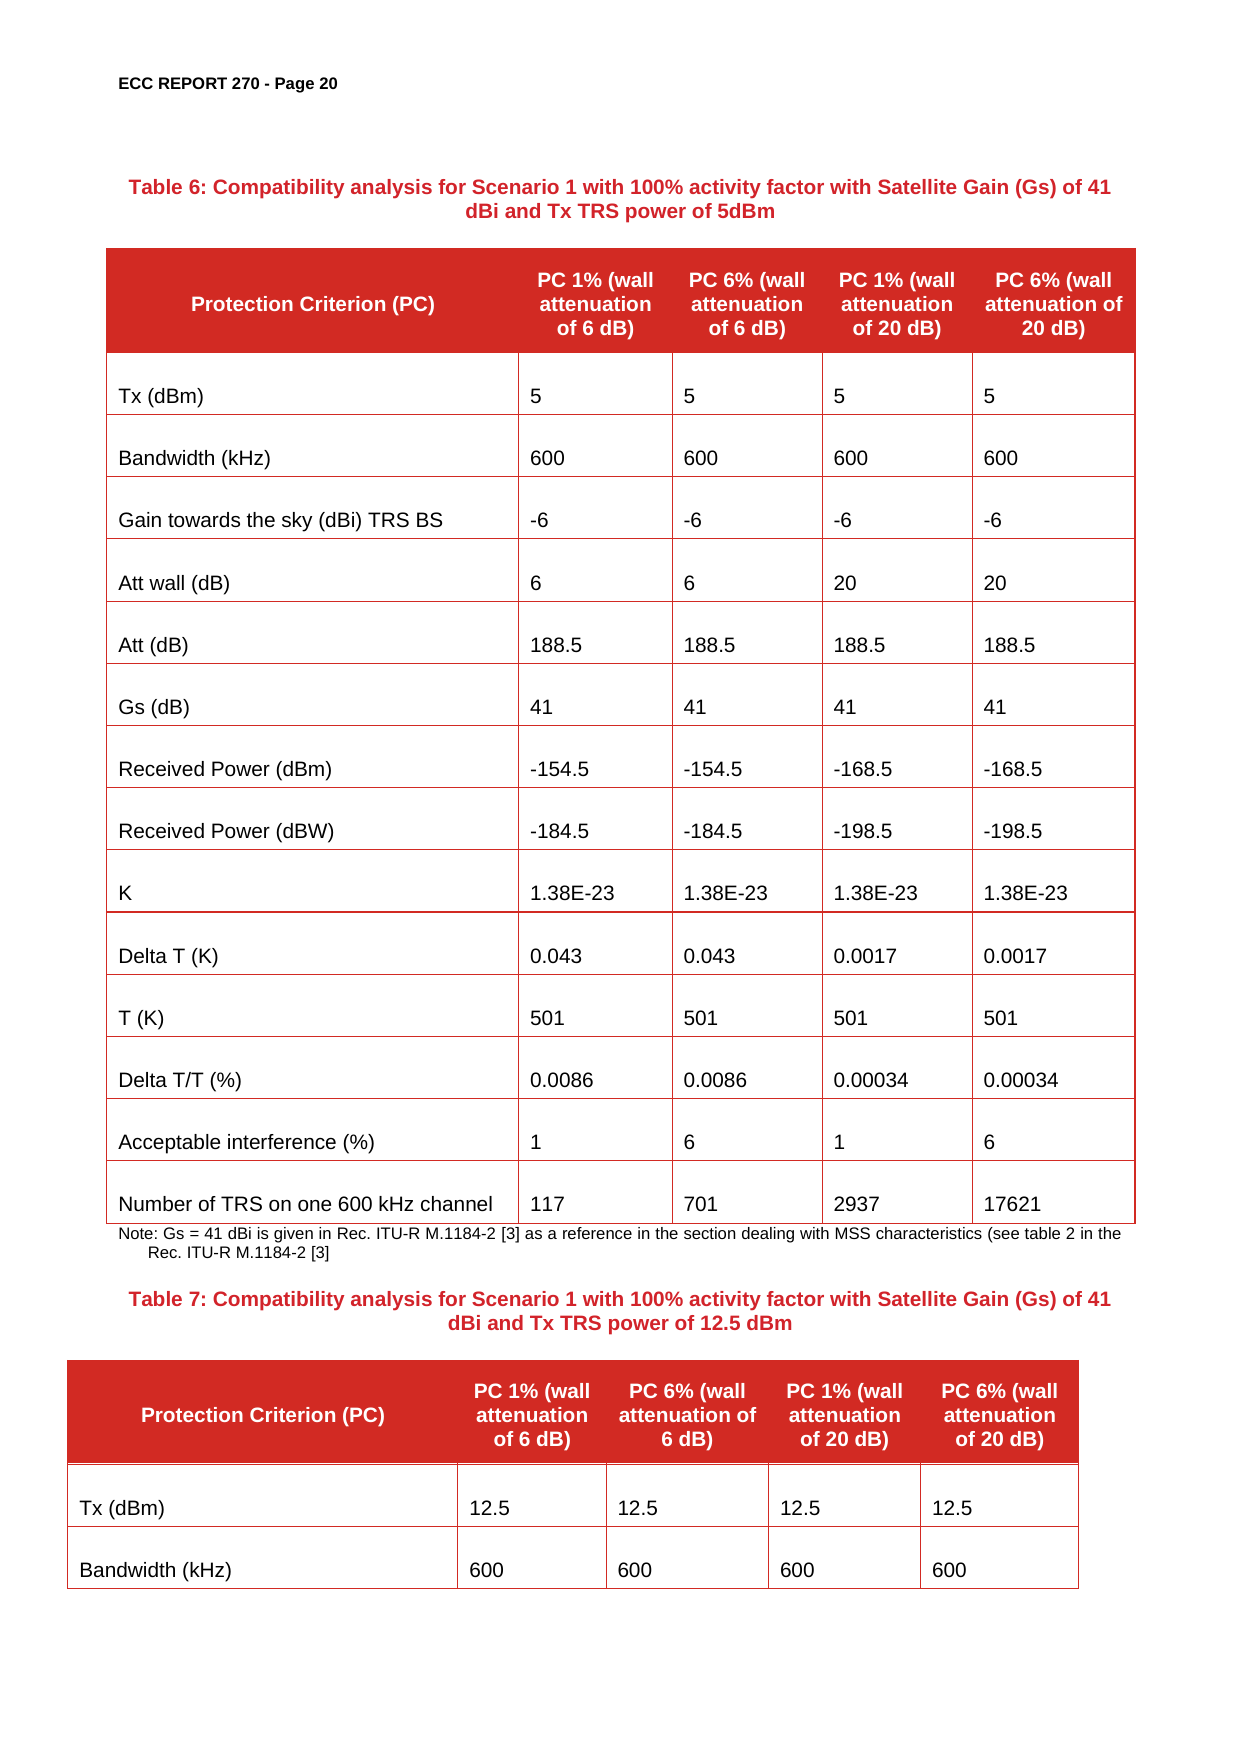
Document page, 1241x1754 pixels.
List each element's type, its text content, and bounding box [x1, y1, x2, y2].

table_cell 600 [823, 415, 972, 476]
table_cell 188.5 [519, 602, 672, 663]
text Note: Gs = 41 dBi is given in Rec. ITU-R M.1184-2 [3] as a reference in the section dealing with MSS characteristics (see table 2 in the Rec. ITU-R M.1184-2 [3] [118, 1224, 1122, 1262]
table_cell K [107, 850, 518, 911]
table_cell -154.5 [673, 726, 822, 787]
table_cell 12.5 [769, 1465, 920, 1526]
table_cell 2937 [823, 1161, 972, 1222]
table_cell 600 [519, 415, 672, 476]
table_cell 12.5 [458, 1465, 606, 1526]
table_cell 5 [823, 353, 972, 414]
table_cell 41 [673, 664, 822, 725]
table_cell T (K) [107, 975, 518, 1036]
table_cell 0.0086 [519, 1037, 672, 1098]
table_cell 0.043 [519, 913, 672, 974]
table_cell 188.5 [823, 602, 972, 663]
table_cell 41 [973, 664, 1134, 725]
table_cell -154.5 [519, 726, 672, 787]
table_cell -6 [673, 477, 822, 538]
table_cell Received Power (dBm) [107, 726, 518, 787]
table_cell 12.5 [607, 1465, 768, 1526]
table_cell Acceptable interference (%) [107, 1099, 518, 1160]
table_cell 600 [973, 415, 1134, 476]
table_header PC 1% (wall attenuation of 6 dB) [519, 249, 672, 352]
table_cell 600 [607, 1527, 768, 1588]
table_header PC 6% (wall attenuation of 20 dB) [973, 249, 1134, 352]
table_header PC 1% (wall attenuation of 6 dB) [458, 1361, 606, 1463]
table_cell 5 [519, 353, 672, 414]
text Table 6: Compatibility analysis for Scenario 1 with 100% activity factor with Satellite Gain (Gs) of 41 dBi and Tx TRS power of 5dBm [118, 175, 1122, 223]
table_cell 600 [921, 1527, 1078, 1588]
table_cell Delta T/T (%) [107, 1037, 518, 1098]
table_cell 20 [823, 539, 972, 601]
text Table 7: Compatibility analysis for Scenario 1 with 100% activity factor with Satellite Gain (Gs) of 41 dBi and Tx TRS power of 12.5 dBm [118, 1287, 1122, 1335]
table_cell Bandwidth (kHz) [107, 415, 518, 476]
table_cell 12.5 [921, 1465, 1078, 1526]
table_cell 1.38E-23 [673, 850, 822, 911]
table_cell Gs (dB) [107, 664, 518, 725]
table_cell 0.043 [673, 913, 822, 974]
table_header PC 1% (wall attenuation of 20 dB) [823, 249, 972, 352]
table_cell 188.5 [973, 602, 1134, 663]
table_cell -198.5 [973, 788, 1134, 849]
table_cell -6 [973, 477, 1134, 538]
table_cell Bandwidth (kHz) [68, 1527, 457, 1588]
table_cell 1.38E-23 [519, 850, 672, 911]
table_header PC 6% (wall attenuation of 6 dB) [673, 249, 822, 352]
table_cell 20 [973, 539, 1134, 601]
table_cell Att wall (dB) [107, 539, 518, 601]
table_cell 0.00034 [823, 1037, 972, 1098]
table_cell 5 [973, 353, 1134, 414]
table_cell 41 [823, 664, 972, 725]
table_cell Att (dB) [107, 602, 518, 663]
table_cell -198.5 [823, 788, 972, 849]
table_header PC 6% (wall attenuation of 6 dB) [607, 1361, 768, 1463]
table_cell 1.38E-23 [823, 850, 972, 911]
table_cell 0.0086 [673, 1037, 822, 1098]
table_cell 1.38E-23 [973, 850, 1134, 911]
table_cell 0.0017 [973, 913, 1134, 974]
table_cell 0.00034 [973, 1037, 1134, 1098]
table_cell 600 [673, 415, 822, 476]
table_header PC 1% (wall attenuation of 20 dB) [769, 1361, 920, 1463]
table_cell 1 [823, 1099, 972, 1160]
table_cell 6 [973, 1099, 1134, 1160]
table_cell -6 [519, 477, 672, 538]
table_cell 117 [519, 1161, 672, 1222]
table_header PC 6% (wall attenuation of 20 dB) [921, 1361, 1078, 1463]
table_cell -6 [823, 477, 972, 538]
table_cell 600 [769, 1527, 920, 1588]
table_cell 6 [519, 539, 672, 601]
table_cell Received Power (dBW) [107, 788, 518, 849]
table_cell 501 [519, 975, 672, 1036]
table_cell 701 [673, 1161, 822, 1222]
table_cell 501 [973, 975, 1134, 1036]
table_cell 0.0017 [823, 913, 972, 974]
table_cell Tx (dBm) [68, 1465, 457, 1526]
table_cell 501 [823, 975, 972, 1036]
table_cell 6 [673, 539, 822, 601]
table_cell 188.5 [673, 602, 822, 663]
table_cell Tx (dBm) [107, 353, 518, 414]
table_cell 6 [673, 1099, 822, 1160]
table_cell 600 [458, 1527, 606, 1588]
table_cell Delta T (K) [107, 913, 518, 974]
table_cell Number of TRS on one 600 kHz channel [107, 1161, 518, 1222]
table_cell -184.5 [673, 788, 822, 849]
table_cell -168.5 [973, 726, 1134, 787]
table_header Protection Criterion (PC) [68, 1361, 457, 1463]
table_cell 1 [519, 1099, 672, 1160]
table_cell 41 [519, 664, 672, 725]
table_cell -184.5 [519, 788, 672, 849]
table_cell 5 [673, 353, 822, 414]
table_header Protection Criterion (PC) [107, 249, 518, 352]
table_cell 501 [673, 975, 822, 1036]
table_cell Gain towards the sky (dBi) TRS BS [107, 477, 518, 538]
table_cell 17621 [973, 1161, 1134, 1222]
table_cell -168.5 [823, 726, 972, 787]
